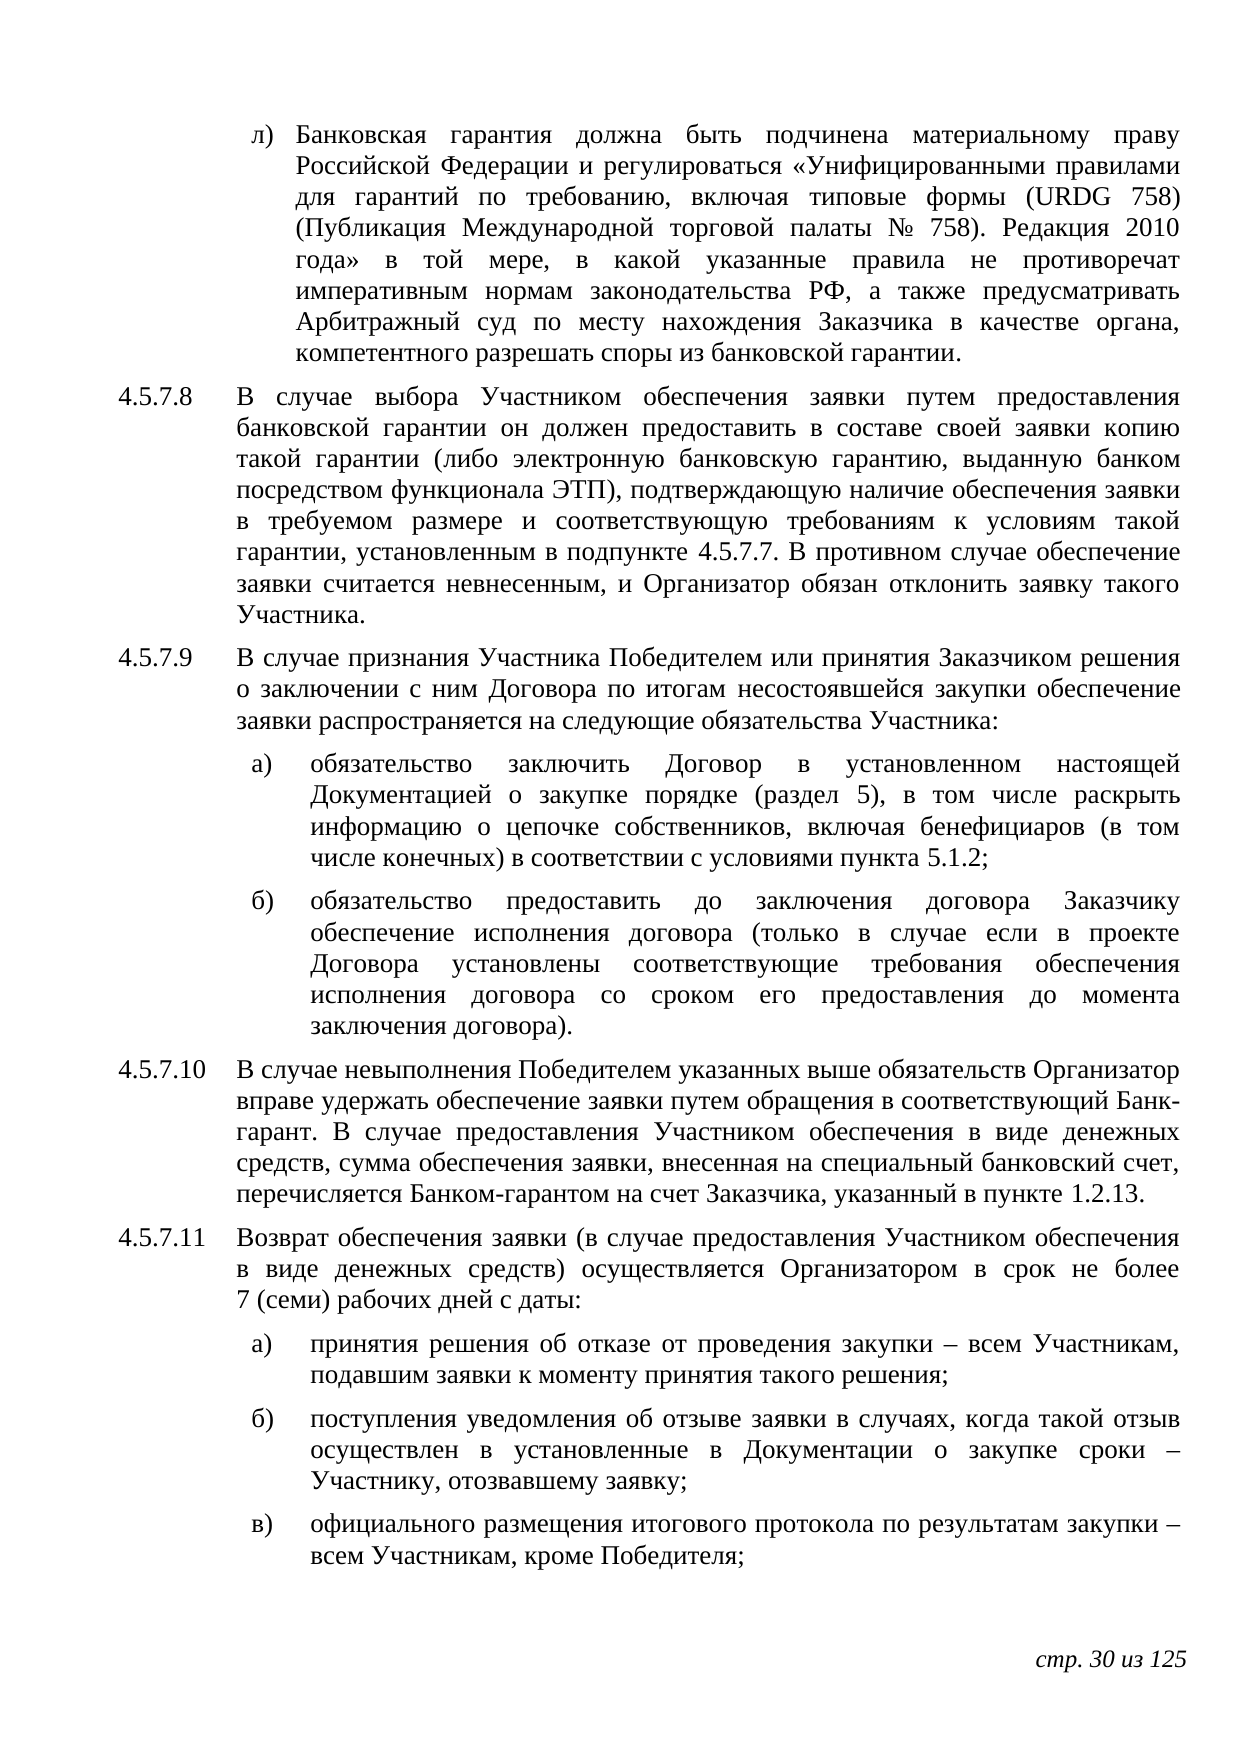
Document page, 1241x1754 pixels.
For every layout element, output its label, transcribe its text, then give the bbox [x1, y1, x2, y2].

text В случае признания Участника Победителем или принятия Заказчиком решения о заключении с ним Договора по итогам несостоявшейся закупки обеспечение заявки распространяется на следующие обязательства Участника: [118, 641, 1181, 735]
text обязательство заключить Договор в установленном настоящей Документацией о закупке порядке (раздел 5), в том числе раскрыть информацию о цепочке собственников, включая бенефициаров (в том числе конечных) в соответствии с условиями пункта 5.1.2; [251, 747, 1181, 872]
text официального размещения итогового протокола по результатам закупки – всем Участникам, кроме Победителя; [251, 1508, 1181, 1570]
text В случае выбора Участником обеспечения заявки путем предоставления банковской гарантии он должен предоставить в составе своей заявки копию такой гарантии (либо электронную банковскую гарантию, выданную банком посредством функционала ЭТП), подтверждающую наличие обеспечения заявки в требуемом размере и соответствующую требованиям к условиям такой гарантии, установленным в подпункте 4.5.7.7. В противном случае обеспечение заявки считается невнесенным, и Организатор обязан отклонить заявку такого Участника. [118, 380, 1181, 629]
text В случае невыполнения Победителем указанных выше обязательств Организатор вправе удержать обеспечение заявки путем обращения в соответствующий Банк-гарант. В случае предоставления Участником обеспечения в виде денежных средств, сумма обеспечения заявки, внесенная на специальный банковский счет, перечисляется Банком-гарантом на счет Заказчика, указанный в пункте 1.2.13. [118, 1053, 1181, 1208]
text поступления уведомления об отзыве заявки в случаях, когда такой отзыв осуществлен в установленные в Документации о закупке сроки – Участнику, отозвавшему заявку; [251, 1402, 1181, 1495]
text Возврат обеспечения заявки (в случае предоставления Участником обеспечения в виде денежных средств) осуществляется Организатором в срок не более 7 (семи) рабочих дней с даты: [118, 1221, 1181, 1314]
text Банковская гарантия должна быть подчинена материальному праву Российской Федерации и регулироваться «Унифицированными правилами для гарантий по требованию, включая типовые формы (URDG 758) (Публикация Международной торговой палаты № 758). Редакция 2010 года» в той мере, в какой указанные правила не противоречат императивным нормам законодательства РФ, а также предусматривать Арбитражный суд по месту нахождения Заказчика в качестве органа, компетентного разрешать споры из банковской гарантии. [251, 118, 1181, 367]
text принятия решения об отказе от проведения закупки – всем Участникам, подавшим заявки к моменту принятия такого решения; [251, 1327, 1181, 1389]
text обязательство предоставить до заключения договора Заказчику обеспечение исполнения договора (только в случае если в проекте Договора установлены соответствующие требования обеспечения исполнения договора со сроком его предоставления до момента заключения договора). [251, 884, 1181, 1040]
